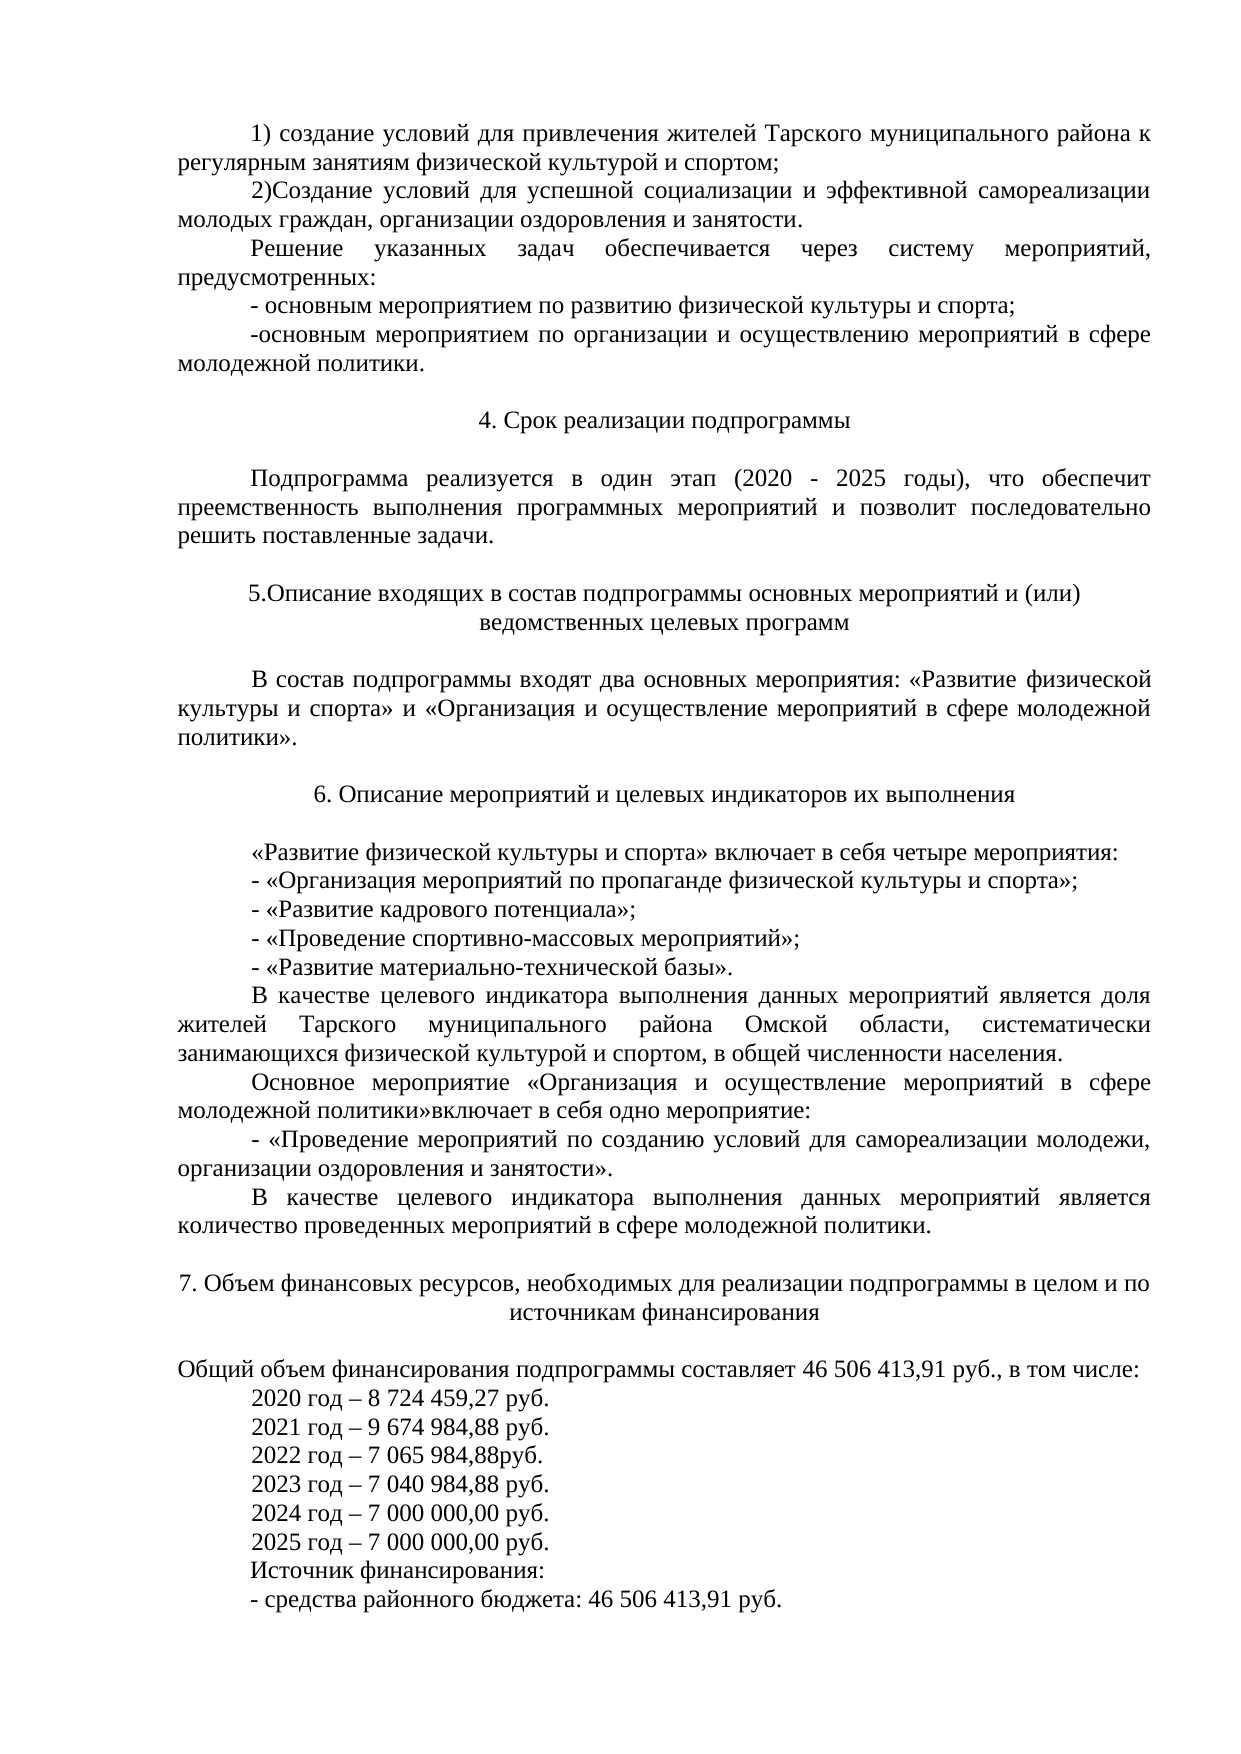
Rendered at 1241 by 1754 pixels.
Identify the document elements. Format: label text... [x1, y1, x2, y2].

text Подпрограмма реализуется в один этап (2020 - 2025 годы), что обеспечит преемственность выполнения программных мероприятий и позволит последовательно решить поставленные задачи. [177, 463, 1152, 549]
text 2021 год – 9 674 984,88 руб. [177, 1412, 1152, 1441]
text 2)Создание условий для успешной социализации и эффективной самореализации молодых граждан, организации оздоровления и занятости. [177, 176, 1152, 233]
text Решение указанных задач обеспечивается через систему мероприятий, предусмотренных: [177, 233, 1152, 291]
text 2025 год – 7 000 000,00 руб. [177, 1527, 1152, 1556]
text 2020 год – 8 724 459,27 руб. [177, 1383, 1152, 1412]
text - «Проведение мероприятий по созданию условий для самореализации молодежи, организации оздоровления и занятости». [177, 1124, 1152, 1182]
text Источник финансирования: [177, 1556, 1152, 1584]
text 2022 год – 7 065 984,88руб. [177, 1441, 1152, 1469]
text 4. Срок реализации подпрограммы [177, 406, 1152, 434]
text Общий объем финансирования подпрограммы составляет 46 506 413,91 руб., в том числе: [177, 1354, 1152, 1383]
text В качестве целевого индикатора выполнения данных мероприятий является количество проведенных мероприятий в сфере молодежной политики. [177, 1182, 1152, 1239]
text 2023 год – 7 040 984,88 руб. [177, 1469, 1152, 1498]
text 7. Объем финансовых ресурсов, необходимых для реализации подпрограммы в целом и по источникам финансирования [177, 1268, 1152, 1326]
text «Развитие физической культуры и спорта» включает в себя четыре мероприятия: [177, 837, 1152, 866]
text -основным мероприятием по организации и осуществлению мероприятий в сфере молодежной политики. [177, 319, 1152, 377]
text - основным мероприятием по развитию физической культуры и спорта; [177, 291, 1152, 319]
text 1) создание условий для привлечения жителей Тарского муниципального района к регулярным занятиям физической культурой и спортом; [177, 118, 1152, 176]
text - средства районного бюджета: 46 506 413,91 руб. [177, 1584, 1152, 1613]
text 5.Описание входящих в состав подпрограммы основных мероприятий и (или) ведомственных целевых программ [177, 578, 1152, 636]
text 6. Описание мероприятий и целевых индикаторов их выполнения [177, 779, 1152, 808]
text В качестве целевого индикатора выполнения данных мероприятий является доля жителей Тарского муниципального района Омской области, систематически занимающихся физической культурой и спортом, в общей численности населения. [177, 981, 1152, 1067]
text - «Развитие кадрового потенциала»; [177, 894, 1152, 923]
text Основное мероприятие «Организация и осуществление мероприятий в сфере молодежной политики»включает в себя одно мероприятие: [177, 1067, 1152, 1124]
text В состав подпрограммы входят два основных мероприятия: «Развитие физической культуры и спорта» и «Организация и осуществление мероприятий в сфере молодежной политики». [177, 664, 1152, 751]
text - «Проведение спортивно-массовых мероприятий»; [177, 923, 1152, 952]
text 2024 год – 7 000 000,00 руб. [177, 1498, 1152, 1527]
text - «Организация мероприятий по пропаганде физической культуры и спорта»; [177, 866, 1152, 894]
text - «Развитие материально-технической базы». [177, 952, 1152, 981]
